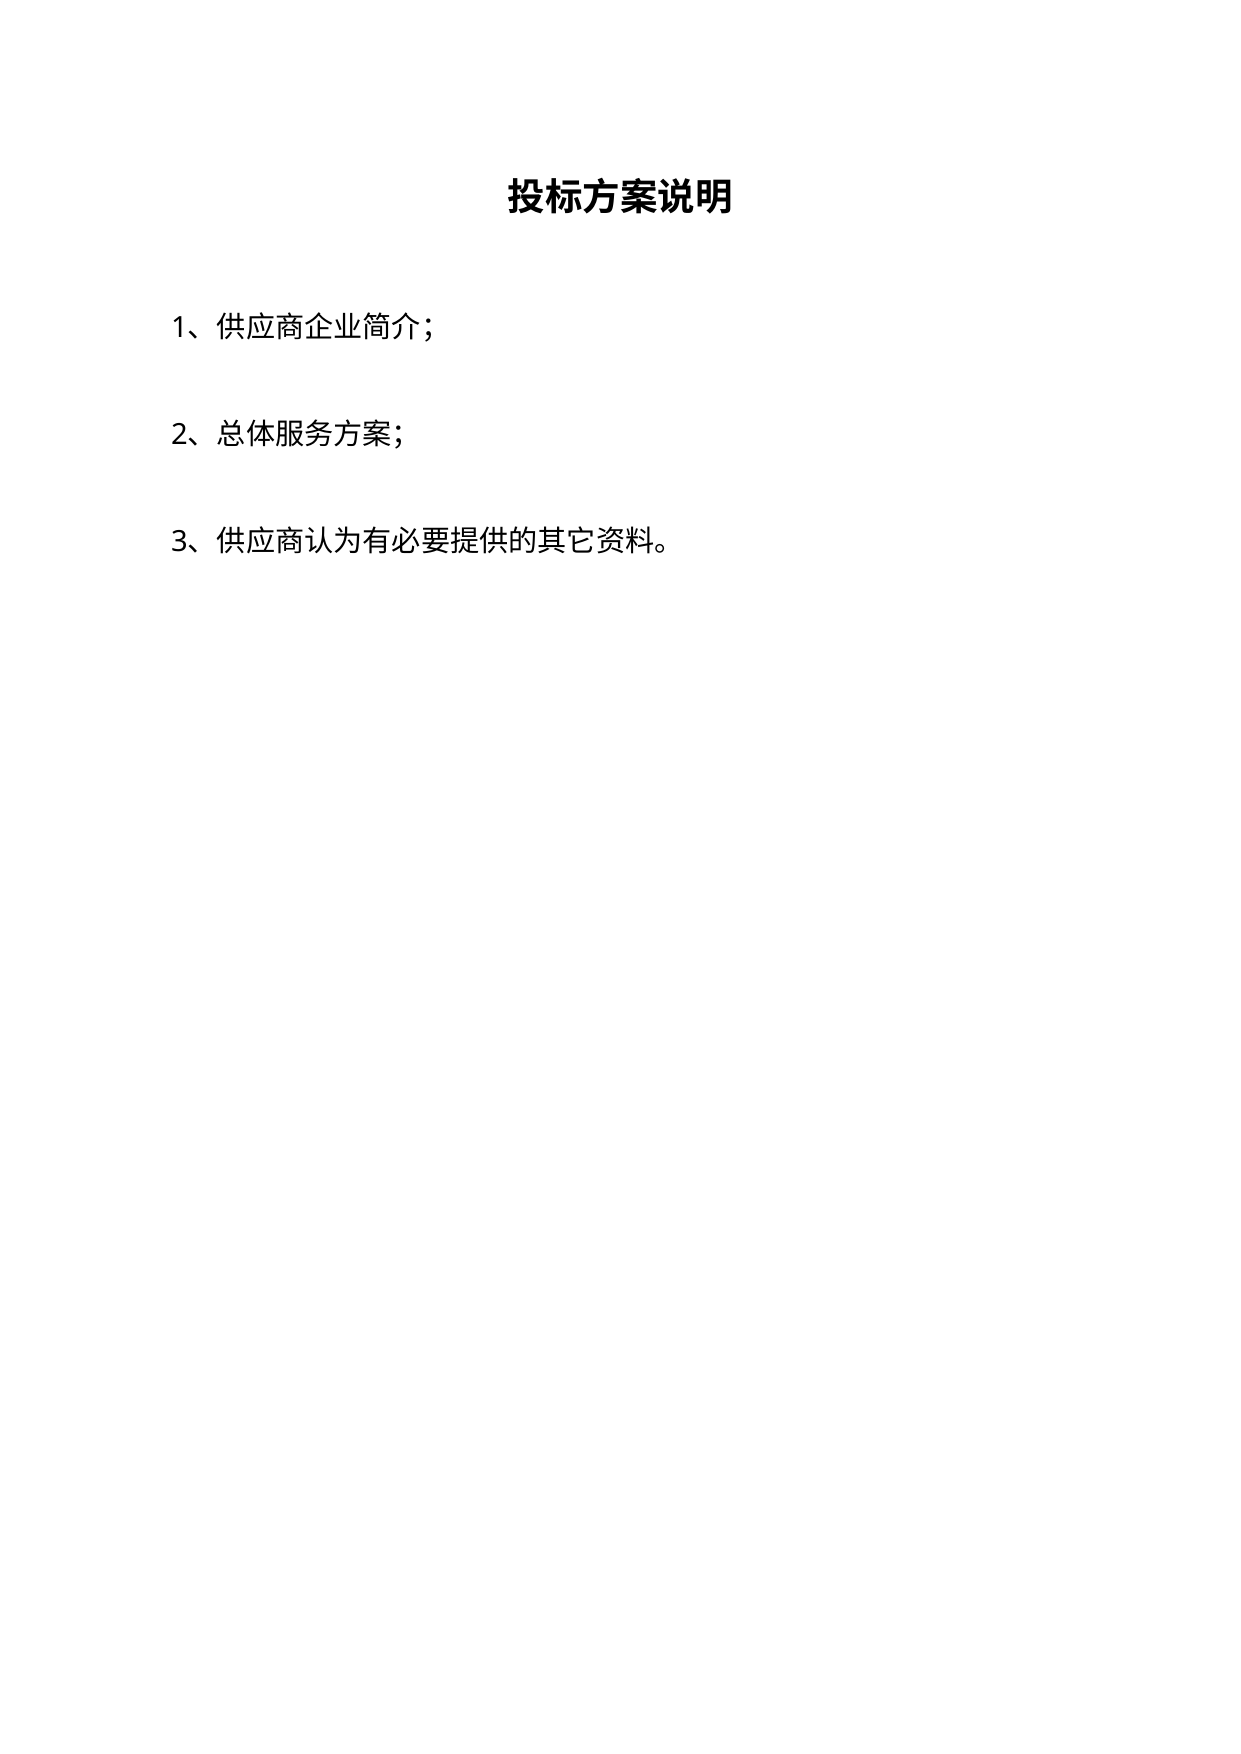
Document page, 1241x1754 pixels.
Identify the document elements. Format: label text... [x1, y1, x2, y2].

text 投标方案说明 [112, 162, 1128, 227]
text 1、供应商企业简介； [112, 292, 1128, 357]
text 2、总体服务方案； [112, 399, 1128, 464]
text 3、供应商认为有必要提供的其它资料。 [112, 507, 1128, 572]
